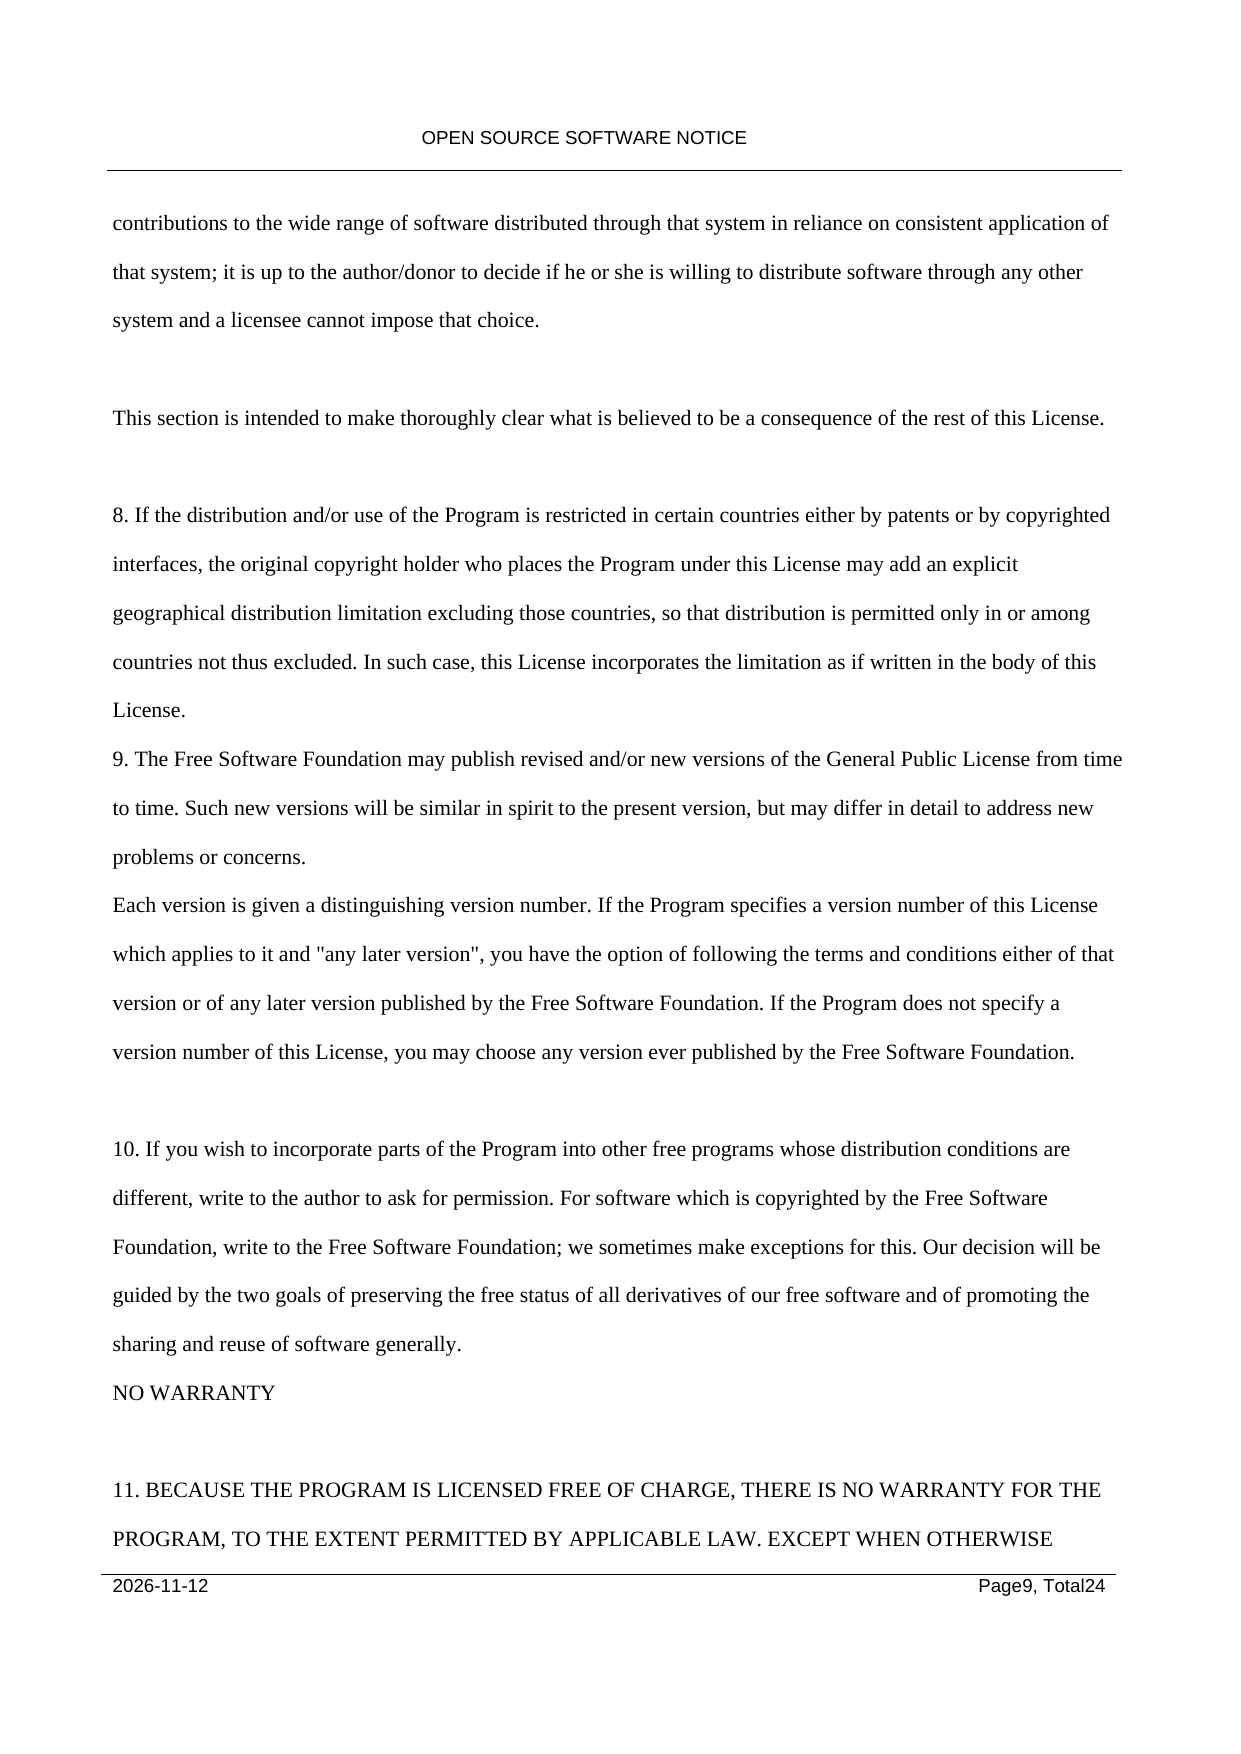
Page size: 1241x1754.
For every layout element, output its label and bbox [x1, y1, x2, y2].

text [112, 206, 1128, 1555]
